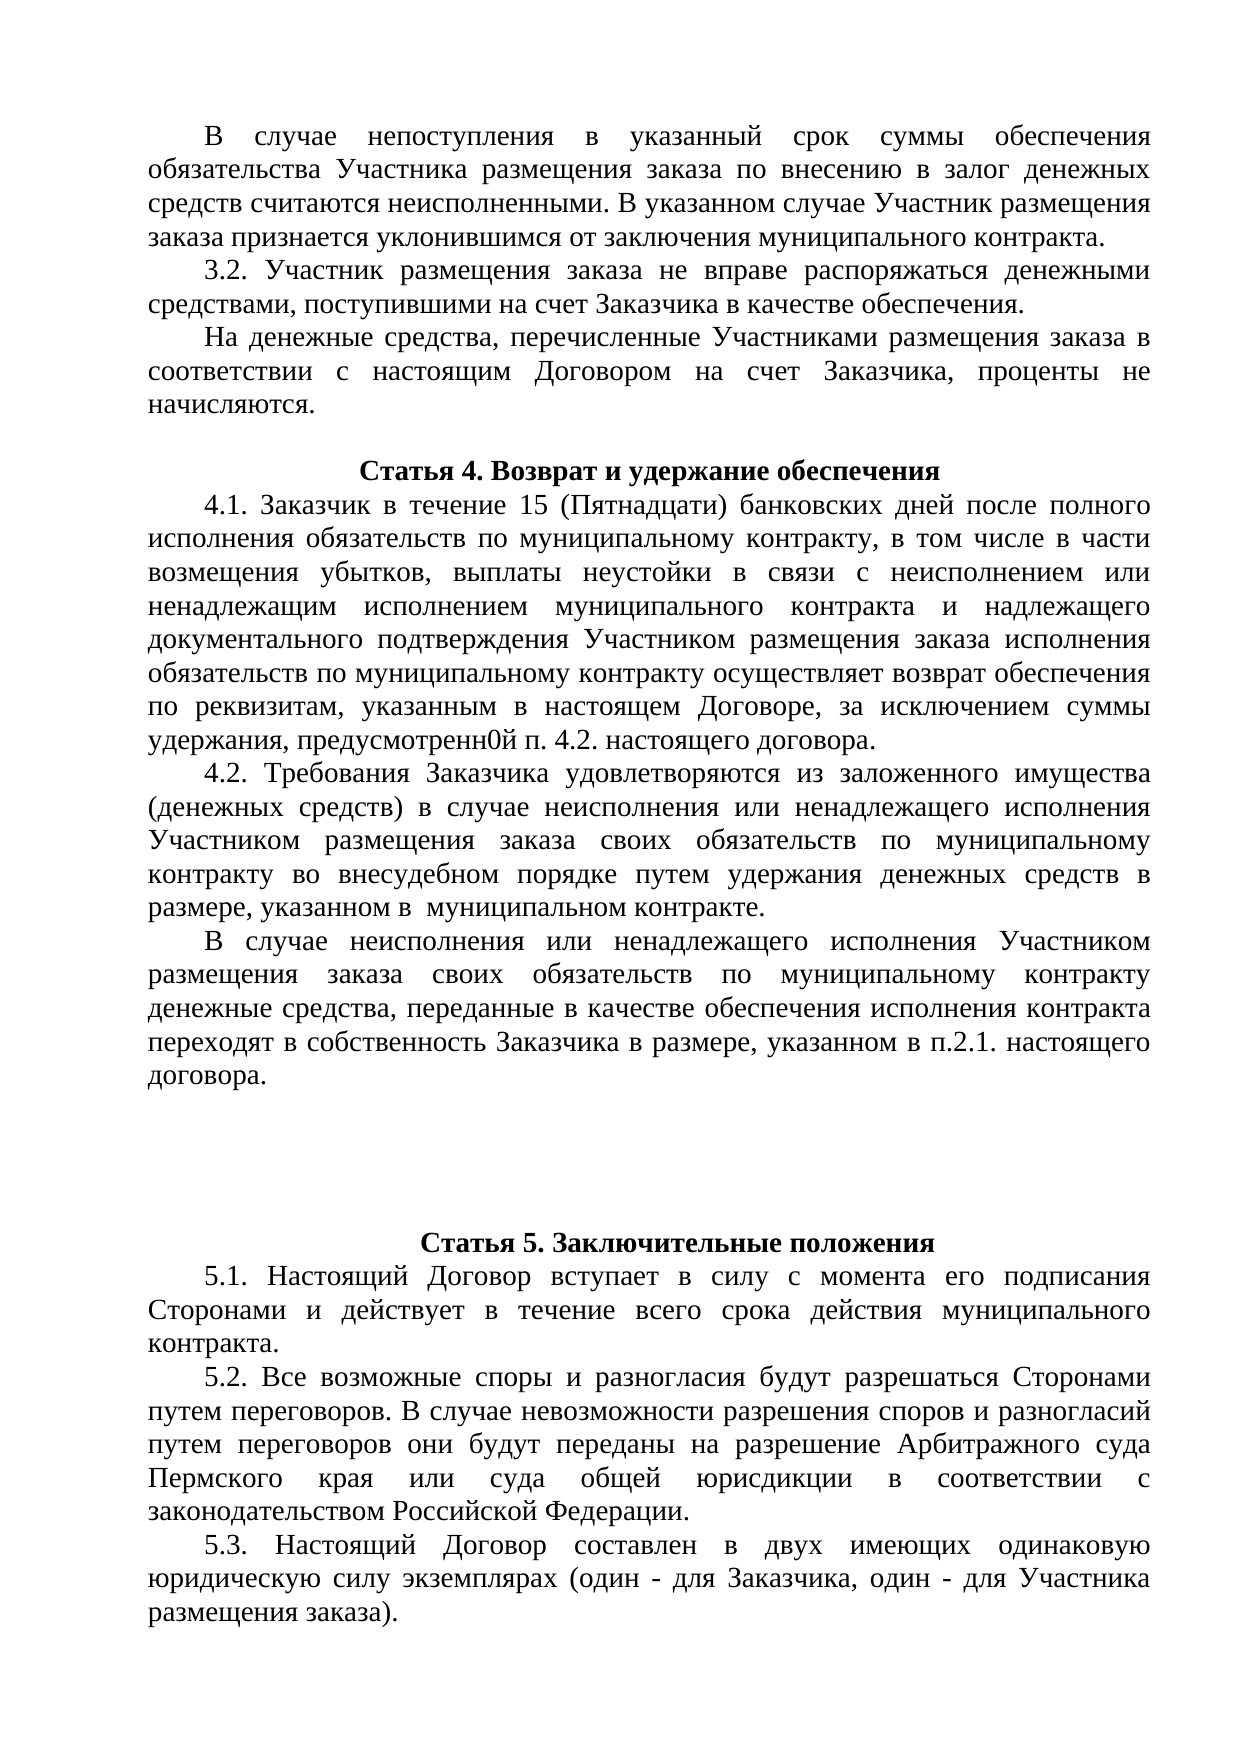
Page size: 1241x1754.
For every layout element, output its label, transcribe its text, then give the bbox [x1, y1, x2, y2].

text Статья 4. Возврат и удержание обеспечения [148, 453, 1152, 487]
text В случае непоступления в указанный срок суммы обеспечения обязательства Участника размещения заказа по внесению в залог денежных средств считаются неисполненными. В указанном случае Участник размещения заказа признается уклонившимся от заключения муниципального контракта. [148, 118, 1152, 252]
text 4.2. Требования Заказчика удовлетворяются из заложенного имущества (денежных средств) в случае неисполнения или ненадлежащего исполнения Участником размещения заказа своих обязательств по муниципальному контракту во внесудебном порядке путем удержания денежных средств в размере, указанном в муниципальном контракте. [148, 755, 1152, 923]
text 5.3. Настоящий Договор составлен в двух имеющих одинаковую юридическую силу экземплярах (один - для Заказчика, один - для Участника размещения заказа). [148, 1527, 1152, 1627]
text 3.2. Участник размещения заказа не вправе распоряжаться денежными средствами, поступившими на счет Заказчика в качестве обеспечения. [148, 252, 1152, 319]
text 5.2. Все возможные споры и разногласия будут разрешаться Сторонами путем переговоров. В случае невозможности разрешения споров и разногласий путем переговоров они будут переданы на разрешение Арбитражного суда Пермского края или суда общей юрисдикции в соответствии с законодательством Российской Федерации. [148, 1359, 1152, 1527]
text 5.1. Настоящий Договор вступает в силу с момента его подписания Сторонами и действует в течение всего срока действия муниципального контракта. [148, 1258, 1152, 1359]
text 4.1. Заказчик в течение 15 (Пятнадцати) банковских дней после полного исполнения обязательств по муниципальному контракту, в том числе в части возмещения убытков, выплаты неустойки в связи с неисполнением или ненадлежащим исполнением муниципального контракта и надлежащего документального подтверждения Участником размещения заказа исполнения обязательств по муниципальному контракту осуществляет возврат обеспечения по реквизитам, указанным в настоящем Договоре, за исключением суммы удержания, предусмотренн0й п. 4.2. настоящего договора. [148, 487, 1152, 755]
text На денежные средства, перечисленные Участниками размещения заказа в соответствии с настоящим Договором на счет Заказчика, проценты не начисляются. [148, 319, 1152, 420]
text В случае неисполнения или ненадлежащего исполнения Участником размещения заказа своих обязательств по муниципальному контракту денежные средства, переданные в качестве обеспечения исполнения контракта переходят в собственность Заказчика в размере, указанном в п.2.1. настоящего договора. [148, 923, 1152, 1091]
text Статья 5. Заключительные положения [148, 1225, 1152, 1258]
